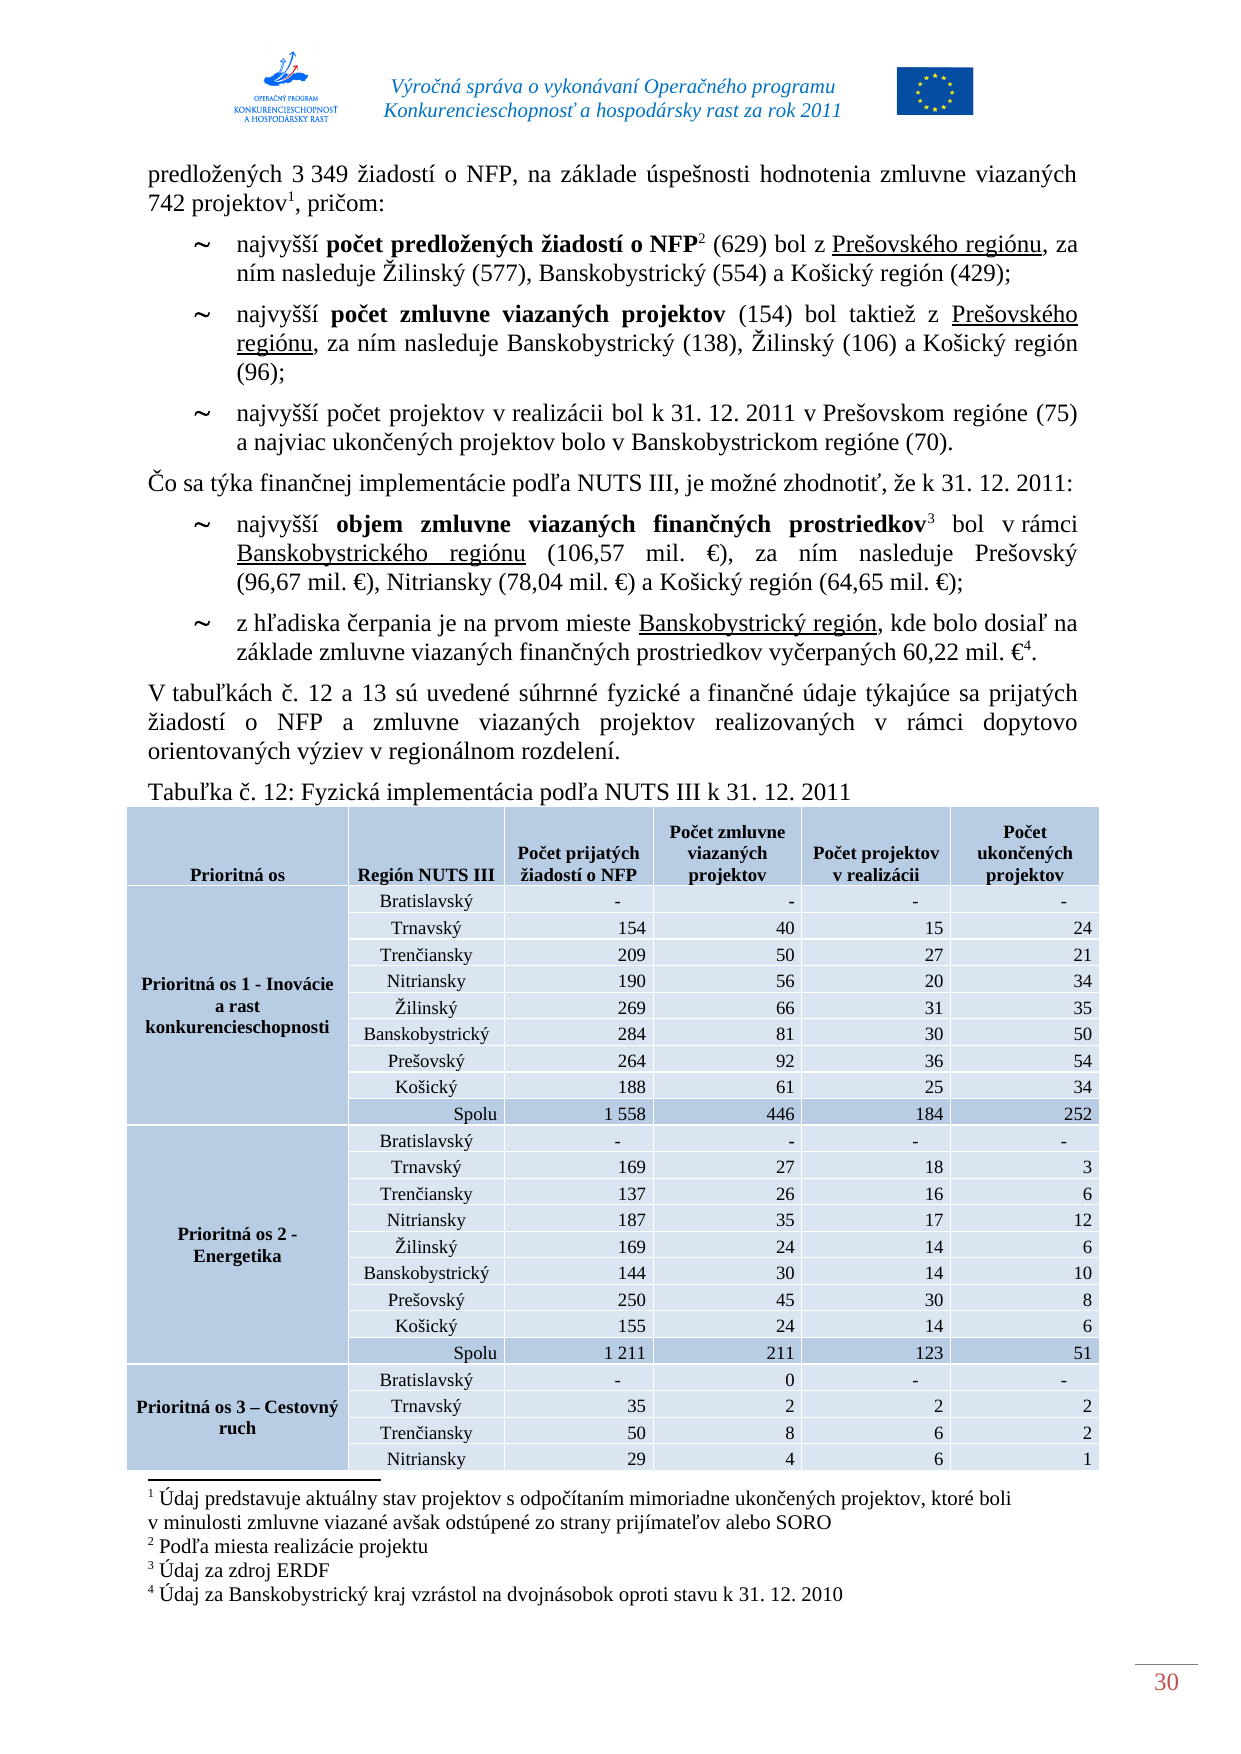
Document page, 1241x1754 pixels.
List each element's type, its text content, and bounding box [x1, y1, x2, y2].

table_cell 14 [802, 1258, 950, 1284]
table_cell Banskobystrický [349, 1258, 504, 1284]
list najvyšší počet projektov v realizácii bol k 31. 12. 2011 v Prešovskom regióne (75) a najviac ukončených projektov bolo v Banskobystrickom regióne (70). [192, 398, 1078, 456]
table_cell 211 [654, 1338, 801, 1363]
table_cell 36 [802, 1046, 950, 1071]
table_cell Trenčiansky [349, 1179, 504, 1204]
table_cell 0 [654, 1365, 801, 1390]
table_cell 45 [654, 1285, 801, 1310]
table_cell 250 [505, 1285, 653, 1310]
table_cell Žilinský [349, 993, 504, 1018]
table_cell Trenčiansky [349, 940, 504, 965]
table_cell 446 [654, 1099, 801, 1124]
table_cell 188 [505, 1073, 653, 1098]
table_cell Nitriansky [349, 1444, 504, 1470]
table_cell 6 [802, 1444, 950, 1470]
table_cell Nitriansky [349, 966, 504, 992]
table_cell Prešovský [349, 1046, 504, 1071]
table_cell 31 [802, 993, 950, 1018]
table_cell 284 [505, 1019, 653, 1045]
table_cell Trnavský [349, 1391, 504, 1417]
table_cell Bratislavský [349, 886, 504, 912]
text Čo sa týka finančnej implementácie podľa NUTS III, je možné zhodnotiť, že k 31. 12. 2011: [148, 468, 1078, 497]
table_cell 1 558 [505, 1099, 653, 1124]
table_cell 6 [951, 1232, 1099, 1257]
table_cell 66 [654, 993, 801, 1018]
table_cell - [951, 1365, 1099, 1390]
table_cell - [951, 886, 1099, 912]
table_cell 123 [802, 1338, 950, 1363]
table_cell 190 [505, 966, 653, 992]
table_header Región NUTS III [349, 807, 504, 885]
table_cell - [802, 1365, 950, 1390]
table_cell Žilinský [349, 1232, 504, 1257]
table_cell 35 [654, 1205, 801, 1231]
table_cell Trnavský [349, 913, 504, 938]
table_cell Prioritná os 1 - Inovácie a rast konkurencieschopnosti [127, 886, 348, 1124]
table_cell 30 [654, 1258, 801, 1284]
table_cell 169 [505, 1152, 653, 1178]
table_cell - [802, 1126, 950, 1151]
table_cell 26 [654, 1179, 801, 1204]
table_cell 6 [951, 1311, 1099, 1337]
table_cell 14 [802, 1311, 950, 1337]
list najvyšší počet zmluvne viazaných projektov (154) bol taktiež z Prešovského regiónu, za ním nasleduje Banskobystrický (138), Žilinský (106) a Košický región (96); [192, 299, 1078, 386]
table_cell Bratislavský [349, 1365, 504, 1390]
table_cell 50 [654, 940, 801, 965]
text Tabuľka č. 12: Fyzická implementácia podľa NUTS III k 31. 12. 2011 [148, 777, 1078, 806]
table_cell 264 [505, 1046, 653, 1071]
table_cell 6 [802, 1418, 950, 1443]
table_cell 34 [951, 1073, 1099, 1098]
table_cell Spolu [349, 1338, 504, 1363]
table_cell 209 [505, 940, 653, 965]
table_cell 1 [951, 1444, 1099, 1470]
table_cell 27 [654, 1152, 801, 1178]
table_cell 24 [951, 913, 1099, 938]
table_cell - [505, 886, 653, 912]
table_cell 50 [951, 1019, 1099, 1045]
table_cell 8 [654, 1418, 801, 1443]
table_cell - [505, 1365, 653, 1390]
table_cell 56 [654, 966, 801, 992]
table_cell 24 [654, 1311, 801, 1337]
picture [896, 67, 974, 115]
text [148, 159, 1078, 217]
table_cell 50 [505, 1418, 653, 1443]
picture [212, 40, 357, 135]
table_cell 144 [505, 1258, 653, 1284]
table_cell 30 [802, 1285, 950, 1310]
table_cell Prešovský [349, 1285, 504, 1310]
table_cell 27 [802, 940, 950, 965]
table_header Prioritná os [127, 807, 348, 885]
table_cell 187 [505, 1205, 653, 1231]
table_cell 29 [505, 1444, 653, 1470]
table_cell 2 [951, 1418, 1099, 1443]
text V tabuľkách č. 12 a 13 sú uvedené súhrnné fyzické a finančné údaje týkajúce sa prijatých žiadostí o NFP a zmluvne viazaných projektov realizovaných v rámci dopytovo orientovaných výziev v regionálnom rozdelení. [148, 678, 1078, 764]
table_cell 14 [802, 1232, 950, 1257]
table_cell 51 [951, 1338, 1099, 1363]
table_cell Trnavský [349, 1152, 504, 1178]
table_cell Bratislavský [349, 1126, 504, 1151]
table_cell - [505, 1126, 653, 1151]
table_cell 16 [802, 1179, 950, 1204]
table_cell 24 [654, 1232, 801, 1257]
table_cell 137 [505, 1179, 653, 1204]
table_cell 35 [951, 993, 1099, 1018]
table_cell 169 [505, 1232, 653, 1257]
table_cell 17 [802, 1205, 950, 1231]
table_cell 21 [951, 940, 1099, 965]
table_cell 20 [802, 966, 950, 992]
table_cell Nitriansky [349, 1205, 504, 1231]
table_cell 34 [951, 966, 1099, 992]
table_cell 12 [951, 1205, 1099, 1231]
table_cell 8 [951, 1285, 1099, 1310]
table_cell 2 [951, 1391, 1099, 1417]
table_cell Trenčiansky [349, 1418, 504, 1443]
table_header Počet prijatých žiadostí o NFP [505, 807, 653, 885]
table_cell Prioritná os 3 – Cestovný ruch [127, 1365, 348, 1470]
list najvyšší počet predložených žiadostí o NFP (629) bol z Prešovského regiónu, za ním nasleduje Žilinský (577), Banskobystrický (554) a Košický región (429); [192, 229, 1078, 287]
list najvyšší objem zmluvne viazaných finančných prostriedkov bol v rámci Banskobystrického regiónu (106,57 mil. €), za ním nasleduje Prešovský (96,67 mil. €), Nitriansky (78,04 mil. €) a Košický región (64,65 mil. €); [192, 509, 1078, 596]
table_header Počet ukončených projektov [951, 807, 1099, 885]
table_cell 184 [802, 1099, 950, 1124]
table_cell 10 [951, 1258, 1099, 1284]
table_cell 40 [654, 913, 801, 938]
table_cell 4 [654, 1444, 801, 1470]
table_cell 54 [951, 1046, 1099, 1071]
table_cell 25 [802, 1073, 950, 1098]
table_cell Košický [349, 1073, 504, 1098]
table_cell 2 [802, 1391, 950, 1417]
table_cell 6 [951, 1179, 1099, 1204]
table_cell 81 [654, 1019, 801, 1045]
table_cell 252 [951, 1099, 1099, 1124]
table_cell 18 [802, 1152, 950, 1178]
table_cell - [654, 886, 801, 912]
list z hľadiska čerpania je na prvom mieste Banskobystrický región, kde bolo dosiaľ na základe zmluvne viazaných finančných prostriedkov vyčerpaných 60,22 mil. €. [192, 608, 1078, 666]
table_cell 61 [654, 1073, 801, 1098]
table_cell 35 [505, 1391, 653, 1417]
table_cell Spolu [349, 1099, 504, 1124]
table_header Počet zmluvne viazaných projektov [654, 807, 801, 885]
table_cell 269 [505, 993, 653, 1018]
table_cell 92 [654, 1046, 801, 1071]
table_cell Banskobystrický [349, 1019, 504, 1045]
table_cell 2 [654, 1391, 801, 1417]
table_cell - [654, 1126, 801, 1151]
table_cell 15 [802, 913, 950, 938]
table_header Počet projektov v realizácii [802, 807, 950, 885]
table_cell 30 [802, 1019, 950, 1045]
table_cell - [802, 886, 950, 912]
table_cell - [951, 1126, 1099, 1151]
table_cell 1 211 [505, 1338, 653, 1363]
table_cell 154 [505, 913, 653, 938]
table_cell Prioritná os 2 -Energetika [127, 1126, 348, 1363]
table_cell 3 [951, 1152, 1099, 1178]
table_cell 155 [505, 1311, 653, 1337]
table_cell Košický [349, 1311, 504, 1337]
